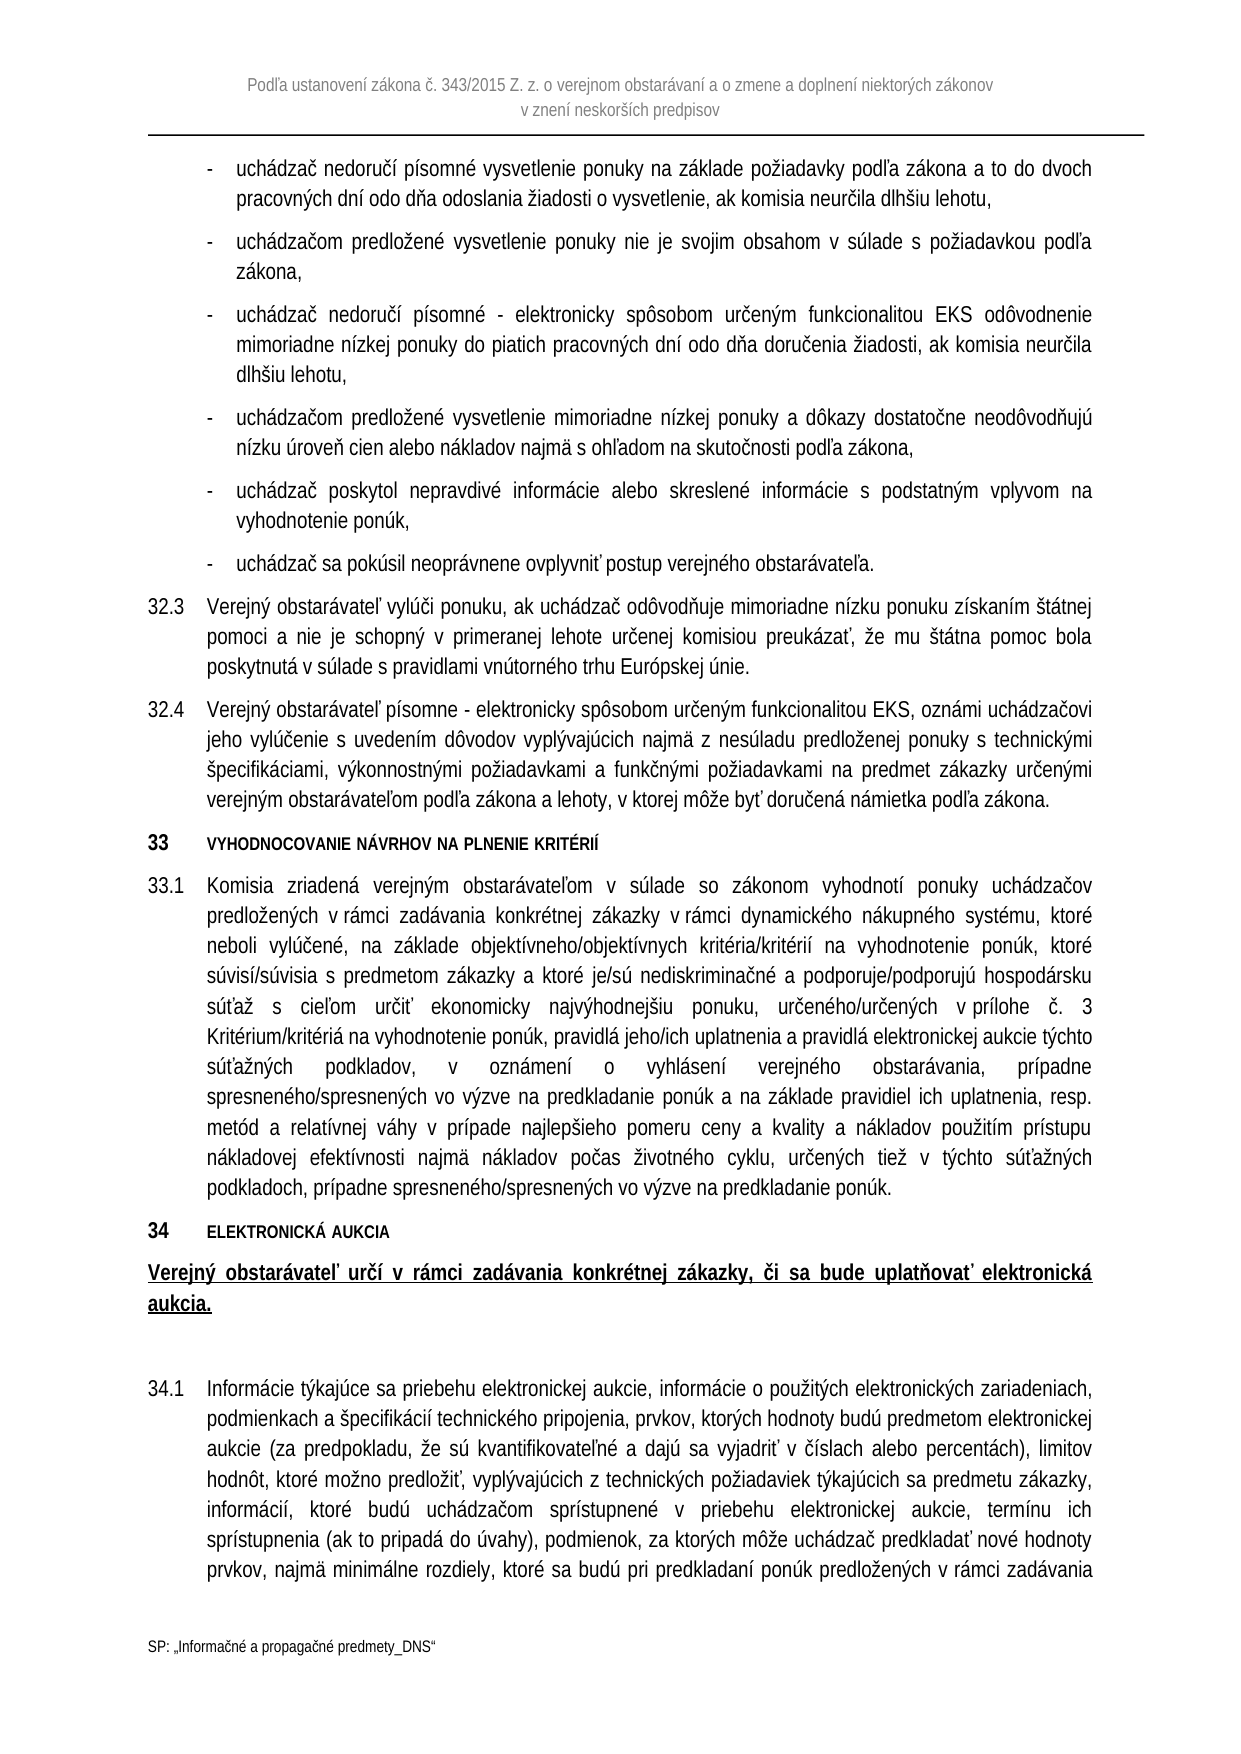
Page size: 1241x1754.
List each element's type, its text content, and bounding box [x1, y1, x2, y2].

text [148, 1375, 1093, 1583]
text 32.3 Verejný obstarávateľ vylúči ponuku, ak uchádzač odôvodňuje mimoriadne nízku ponuku získaním štátnej pomoci a nie je schopný v primeranej lehote určenej komisiou preukázať, že mu štátna pomoc bola poskytnutá v súlade s pravidlami vnútorného trhu Európskej únie. [148, 593, 1093, 679]
list elektronická aukcia [148, 1217, 1093, 1243]
text - uchádzač nedoručí písomné - elektronicky spôsobom určeným funkcionalitou EKS odôvodnenie mimoriadne nízkej ponuky do piatich pracovných dní odo dňa doručenia žiadosti, ak komisia neurčila dlhšiu lehotu, [207, 301, 1093, 388]
text 33.1 Komisia zriadená verejným obstarávateľom v súlade so zákonom vyhodnotí ponuky uchádzačov predložených v rámci zadávania konkrétnej zákazky v rámci dynamického nákupného systému, ktoré neboli vylúčené, na základe objektívneho/objektívnych kritéria/kritérií na vyhodnotenie ponúk, ktoré súvisí/súvisia s predmetom zákazky a ktoré je/sú nediskriminačné a podporuje/podporujú hospodársku súťaž s cieľom určiť ekonomicky najvýhodnejšiu ponuku, určeného/určených v prílohe č. 3 Kritérium/kritériá na vyhodnotenie ponúk, pravidlá jeho/ich uplatnenia a pravidlá elektronickej aukcie týchto súťažných podkladov, v oznámení o vyhlásení verejného obstarávania, prípadne spresneného/spresnených vo výzve na predkladanie ponúk a na základe pravidiel ich uplatnenia, resp. metód a relatívnej váhy v prípade najlepšieho pomeru ceny a kvality a nákladov použitím prístupu nákladovej efektívnosti najmä nákladov počas životného cyklu, určených tiež v týchto súťažných podkladoch, prípadne spresneného/spresnených vo výzve na predkladanie ponúk. [148, 872, 1093, 1200]
text Verejný obstarávateľ určí v rámci zadávania konkrétnej zákazky, či sa bude uplatňovať elektronická aukcia. [148, 1259, 1093, 1282]
text - uchádzačom predložené vysvetlenie mimoriadne nízkej ponuky a dôkazy dostatočne neodôvodňujú nízku úroveň cien alebo nákladov najmä s ohľadom na skutočnosti podľa zákona, [207, 404, 1093, 461]
text 32.4 Verejný obstarávateľ písomne - elektronicky spôsobom určeným funkcionalitou EKS, oznámi uchádzačovi jeho vylúčenie s uvedením dôvodov vyplývajúcich najmä z nesúladu predloženej ponuky s technickými špecifikáciami, výkonnostnými požiadavkami a funkčnými požiadavkami na predmet zákazky určenými verejným obstarávateľom podľa zákona a lehoty, v ktorej môže byť doručená námietka podľa zákona. [148, 696, 1093, 813]
text 33 vyhodnocovanie návrhov na plnenie kritérií [148, 829, 1093, 856]
text - uchádzač poskytol nepravdivé informácie alebo skreslené informácie s podstatným vplyvom na vyhodnotenie ponúk, [207, 477, 1093, 534]
text - uchádzačom predložené vysvetlenie ponuky nie je svojim obsahom v súlade s požiadavkou podľa zákona, [207, 228, 1093, 285]
text - uchádzač nedoručí písomné vysvetlenie ponuky na základe požiadavky podľa zákona a to do dvoch pracovných dní odo dňa odoslania žiadosti o vysvetlenie, ak komisia neurčila dlhšiu lehotu, [207, 155, 1093, 212]
text - uchádzač sa pokúsil neoprávnene ovplyvniť postup verejného obstarávateľa. [207, 550, 1093, 576]
text Verejný obstarávateľ určí v rámci zadávania konkrétnej zákazky, či sa bude uplatňovať elektronická aukcia. [148, 1283, 1093, 1316]
